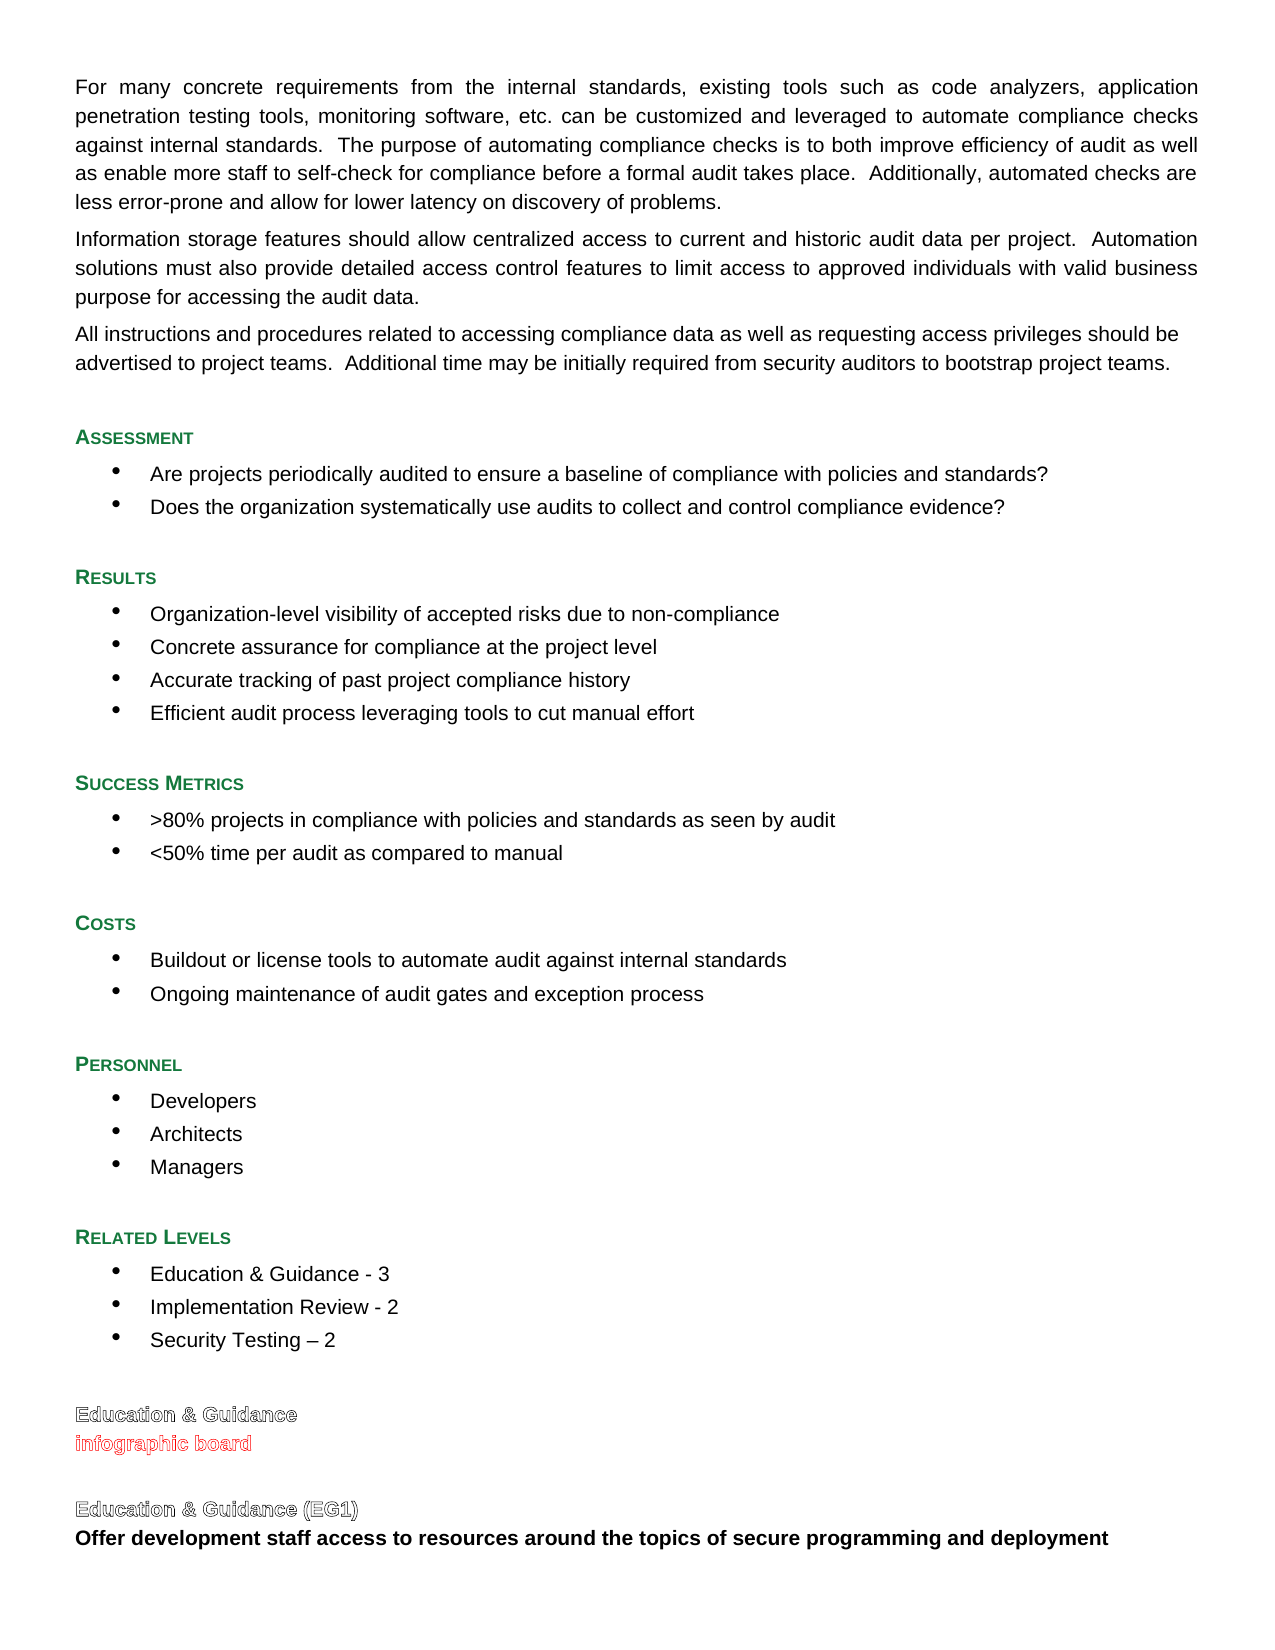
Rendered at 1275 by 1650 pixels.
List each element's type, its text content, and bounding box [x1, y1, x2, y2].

list >80% projects in compliance with policies and standards as seen by audit [112, 808, 1200, 832]
text For many concrete requirements from the internal standards, existing tools such as code analyzers, application penetration testing tools, monitoring software, etc. can be customized and leveraged to automate compliance checks against internal standards. The purpose of automating compliance checks is to both improve efficiency of audit as well as enable more staff to self-check for compliance before a formal audit takes place. Additionally, automated checks are less error-prone and allow for lower latency on discovery of problems. [75, 75, 1200, 214]
subtitle Offer development staff access to resources around the topics of secure programming and deployment [75, 1525, 1200, 1549]
title Education & Guidance (EG1) [75, 1497, 1200, 1521]
list Efficient audit process leveraging tools to cut manual effort [112, 701, 1200, 725]
list Buildout or license tools to automate audit against internal standards [112, 948, 1200, 972]
list Implementation Review - 2 [112, 1295, 1200, 1319]
list Organization-level visibility of accepted risks due to non-compliance [112, 602, 1200, 626]
subtitle All instructions and procedures related to accessing compliance data as well as requesting access privileges should be advertised to project teams. Additional time may be initially required from security auditors to bootstrap project teams. [75, 322, 1200, 374]
list Managers [112, 1154, 1200, 1179]
subtitle Assessment [75, 424, 1200, 448]
subtitle Results [75, 565, 1200, 589]
title Education & Guidance [75, 1402, 1200, 1426]
subtitle Related Levels [75, 1225, 1200, 1249]
subtitle Costs [75, 911, 1200, 935]
list <50% time per audit as compared to manual [112, 841, 1200, 865]
list Ongoing maintenance of audit gates and exception process [112, 981, 1200, 1005]
text Information storage features should allow centralized access to current and historic audit data per project. Automation solutions must also provide detailed access control features to limit access to approved individuals with valid business purpose for accessing the audit data. [75, 227, 1200, 308]
list Education & Guidance - 3 [112, 1262, 1200, 1286]
list Developers [112, 1088, 1200, 1113]
list Accurate tracking of past project compliance history [112, 668, 1200, 692]
subtitle Success Metrics [75, 771, 1200, 795]
list Are projects periodically audited to ensure a baseline of compliance with policies and standards? [112, 462, 1200, 486]
list Does the organization systematically use audits to collect and control compliance evidence? [112, 495, 1200, 519]
title infographic board [75, 1431, 1200, 1455]
subtitle Personnel [75, 1051, 1200, 1075]
subtitle Security Testing – 2 [112, 1328, 1200, 1352]
list Architects [112, 1122, 1200, 1146]
list Concrete assurance for compliance at the project level [112, 635, 1200, 659]
